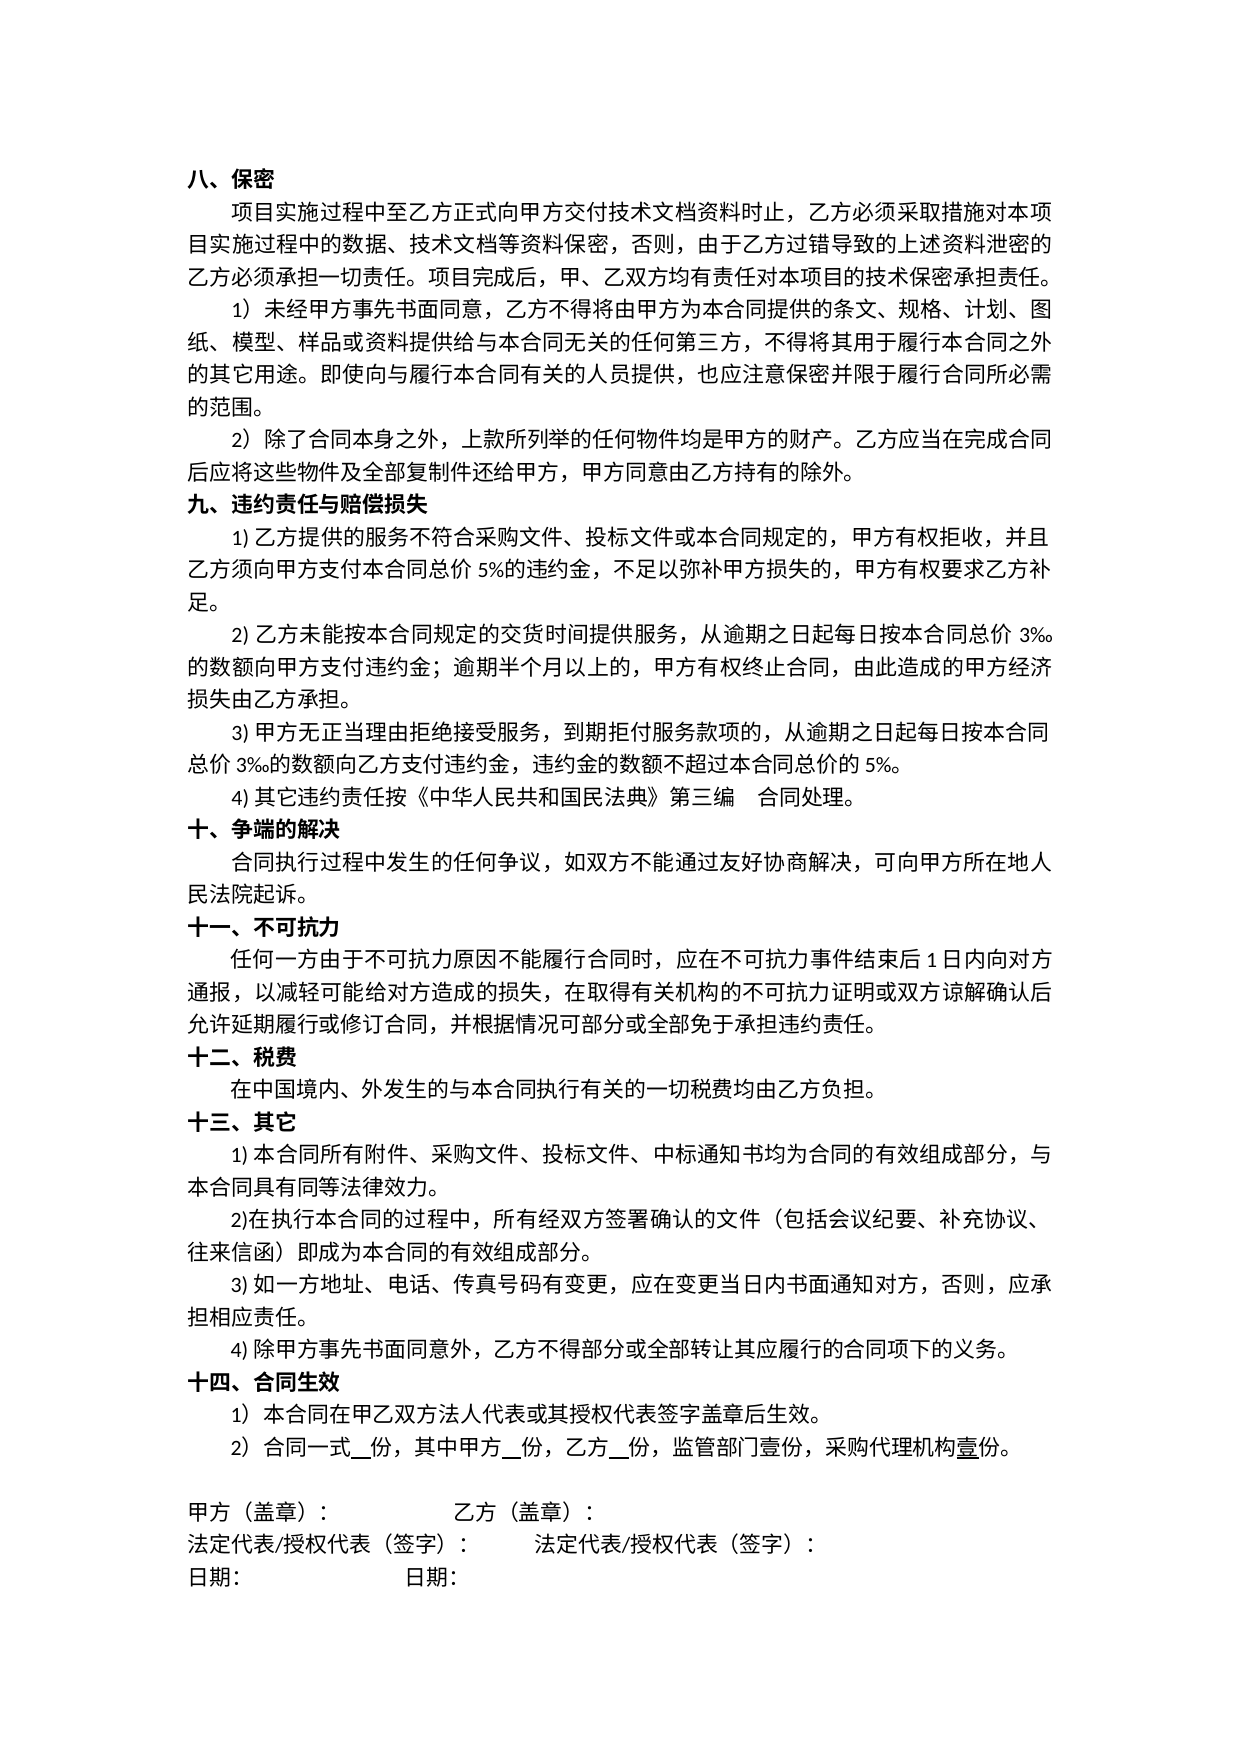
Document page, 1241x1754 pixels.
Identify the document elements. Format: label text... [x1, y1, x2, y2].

text 4) 其它违约责任按《中华人民共和国民法典》第三编 合同处理。 [187, 779, 1053, 812]
text 2)在执行本合同的过程中，所有经双方签署确认的文件（包括会议纪要、补充协议、往来信函）即成为本合同的有效组成部分。 [187, 1202, 1053, 1267]
text 3) 如一方地址、电话、传真号码有变更，应在变更当日内书面通知对方，否则，应承担相应责任。 [187, 1267, 1053, 1332]
text 项目实施过程中至乙方正式向甲方交付技术文档资料时止，乙方必须采取措施对本项目实施过程中的数据、技术文档等资料保密，否则，由于乙方过错导致的上述资料泄密的，乙方必须承担一切责任。项目完成后，甲、乙双方均有责任对本项目的技术保密承担责任。 [187, 194, 1053, 292]
text 甲方（盖章）： 乙方（盖章）： [187, 1494, 1053, 1527]
text 法定代表/授权代表（签字）： 法定代表/授权代表（签字）： [187, 1527, 1053, 1559]
text 九、违约责任与赔偿损失 [187, 487, 1053, 519]
text 1) 本合同所有附件、采购文件、投标文件、中标通知书均为合同的有效组成部分，与本合同具有同等法律效力。 [187, 1137, 1053, 1202]
text 十一、不可抗力 [187, 909, 1053, 942]
text 2) 乙方未能按本合同规定的交货时间提供服务，从逾期之日起每日按本合同总价3‰的数额向甲方支付违约金；逾期半个月以上的，甲方有权终止合同，由此造成的甲方经济损失由乙方承担。 [187, 617, 1053, 714]
text 任何一方由于不可抗力原因不能履行合同时，应在不可抗力事件结束后1日内向对方通报，以减轻可能给对方造成的损失，在取得有关机构的不可抗力证明或双方谅解确认后，允许延期履行或修订合同，并根据情况可部分或全部免于承担违约责任。 [187, 942, 1053, 1039]
text 2）除了合同本身之外，上款所列举的任何物件均是甲方的财产。乙方应当在完成合同后应将这些物件及全部复制件还给甲方，甲方同意由乙方持有的除外。 [187, 422, 1053, 487]
text 合同执行过程中发生的任何争议，如双方不能通过友好协商解决，可向甲方所在地人民法院起诉。 [187, 844, 1053, 909]
text 2）合同一式 份，其中甲方 份，乙方 份，监管部门壹份，采购代理机构壹份。 [187, 1429, 1053, 1462]
text 4) 除甲方事先书面同意外，乙方不得部分或全部转让其应履行的合同项下的义务。 [187, 1332, 1053, 1364]
text 十三、其它 [187, 1104, 1053, 1137]
text 十、争端的解决 [187, 812, 1053, 844]
text 1）本合同在甲乙双方法人代表或其授权代表签字盖章后生效。 [187, 1397, 1053, 1429]
text 十四、合同生效 [187, 1364, 1053, 1397]
text 1) 乙方提供的服务不符合采购文件、投标文件或本合同规定的，甲方有权拒收，并且乙方须向甲方支付本合同总价5%的违约金，不足以弥补甲方损失的，甲方有权要求乙方补足。 [187, 519, 1053, 617]
text 八、保密 [187, 162, 1053, 194]
text 十二、税费 [187, 1039, 1053, 1072]
text 日期： 日期： [187, 1559, 1053, 1592]
text 1）未经甲方事先书面同意，乙方不得将由甲方为本合同提供的条文、规格、计划、图纸、模型、样品或资料提供给与本合同无关的任何第三方，不得将其用于履行本合同之外的其它用途。即使向与履行本合同有关的人员提供，也应注意保密并限于履行合同所必需的范围。 [187, 292, 1053, 422]
text 3) 甲方无正当理由拒绝接受服务，到期拒付服务款项的，从逾期之日起每日按本合同总价3‰的数额向乙方支付违约金，违约金的数额不超过本合同总价的5%。 [187, 714, 1053, 779]
text 在中国境内、外发生的与本合同执行有关的一切税费均由乙方负担。 [187, 1072, 1053, 1104]
